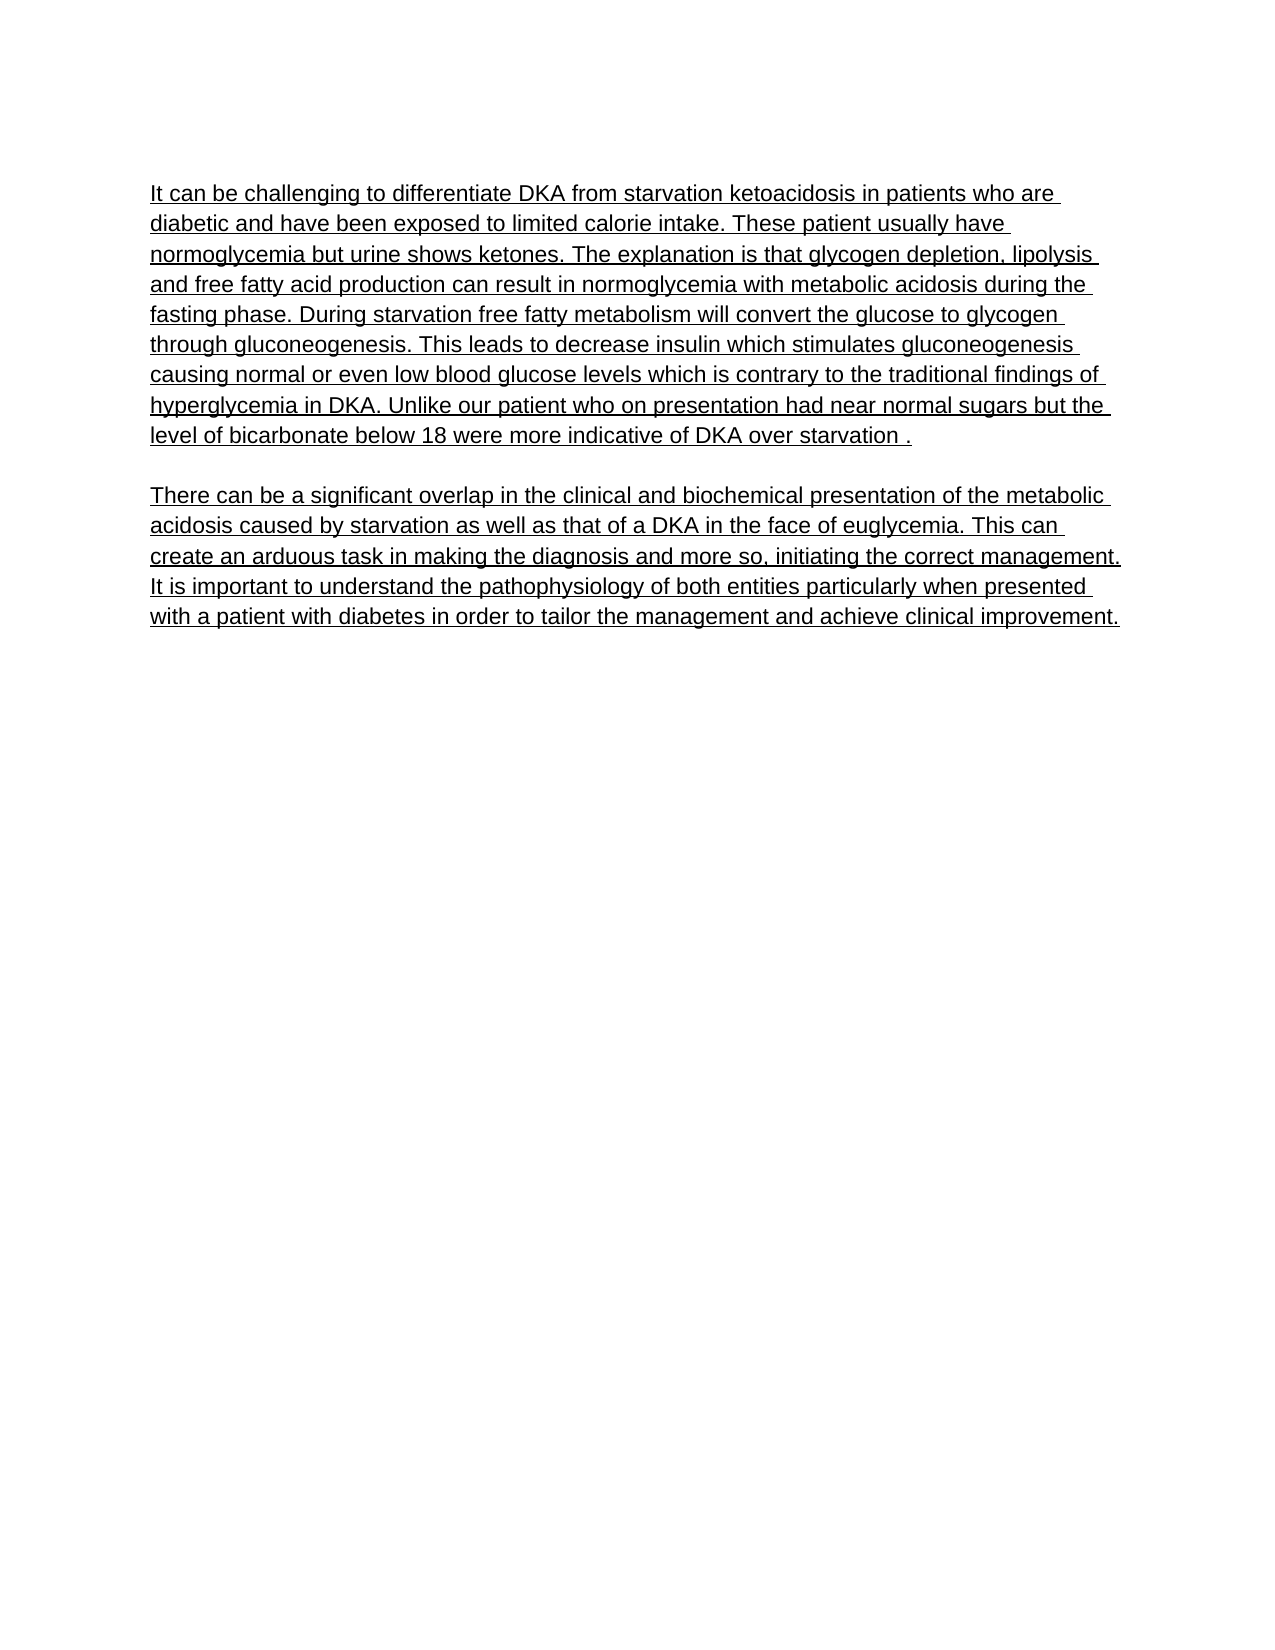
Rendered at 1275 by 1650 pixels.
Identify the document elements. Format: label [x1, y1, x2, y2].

text [150, 150, 1125, 692]
